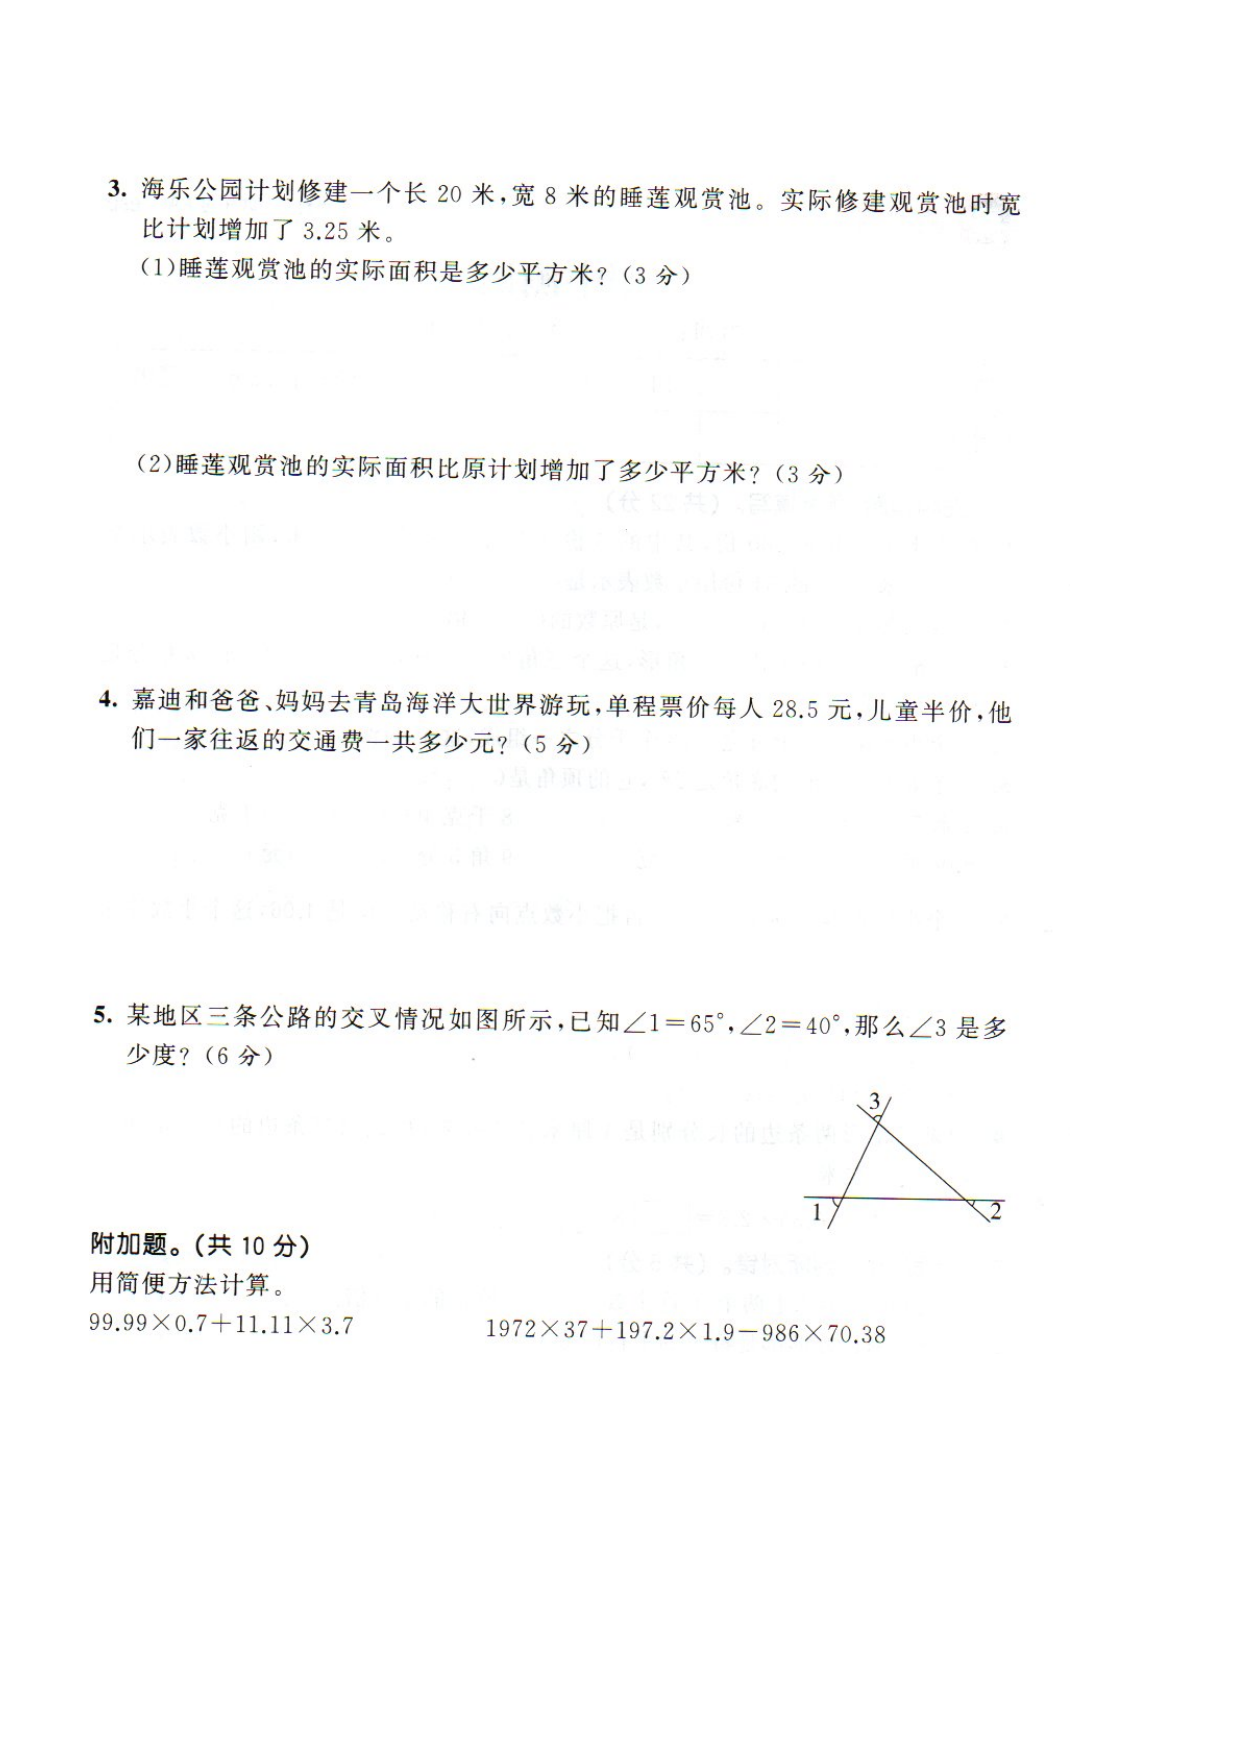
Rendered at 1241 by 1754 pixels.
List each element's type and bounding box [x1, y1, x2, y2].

picture [88, 162, 1070, 1354]
